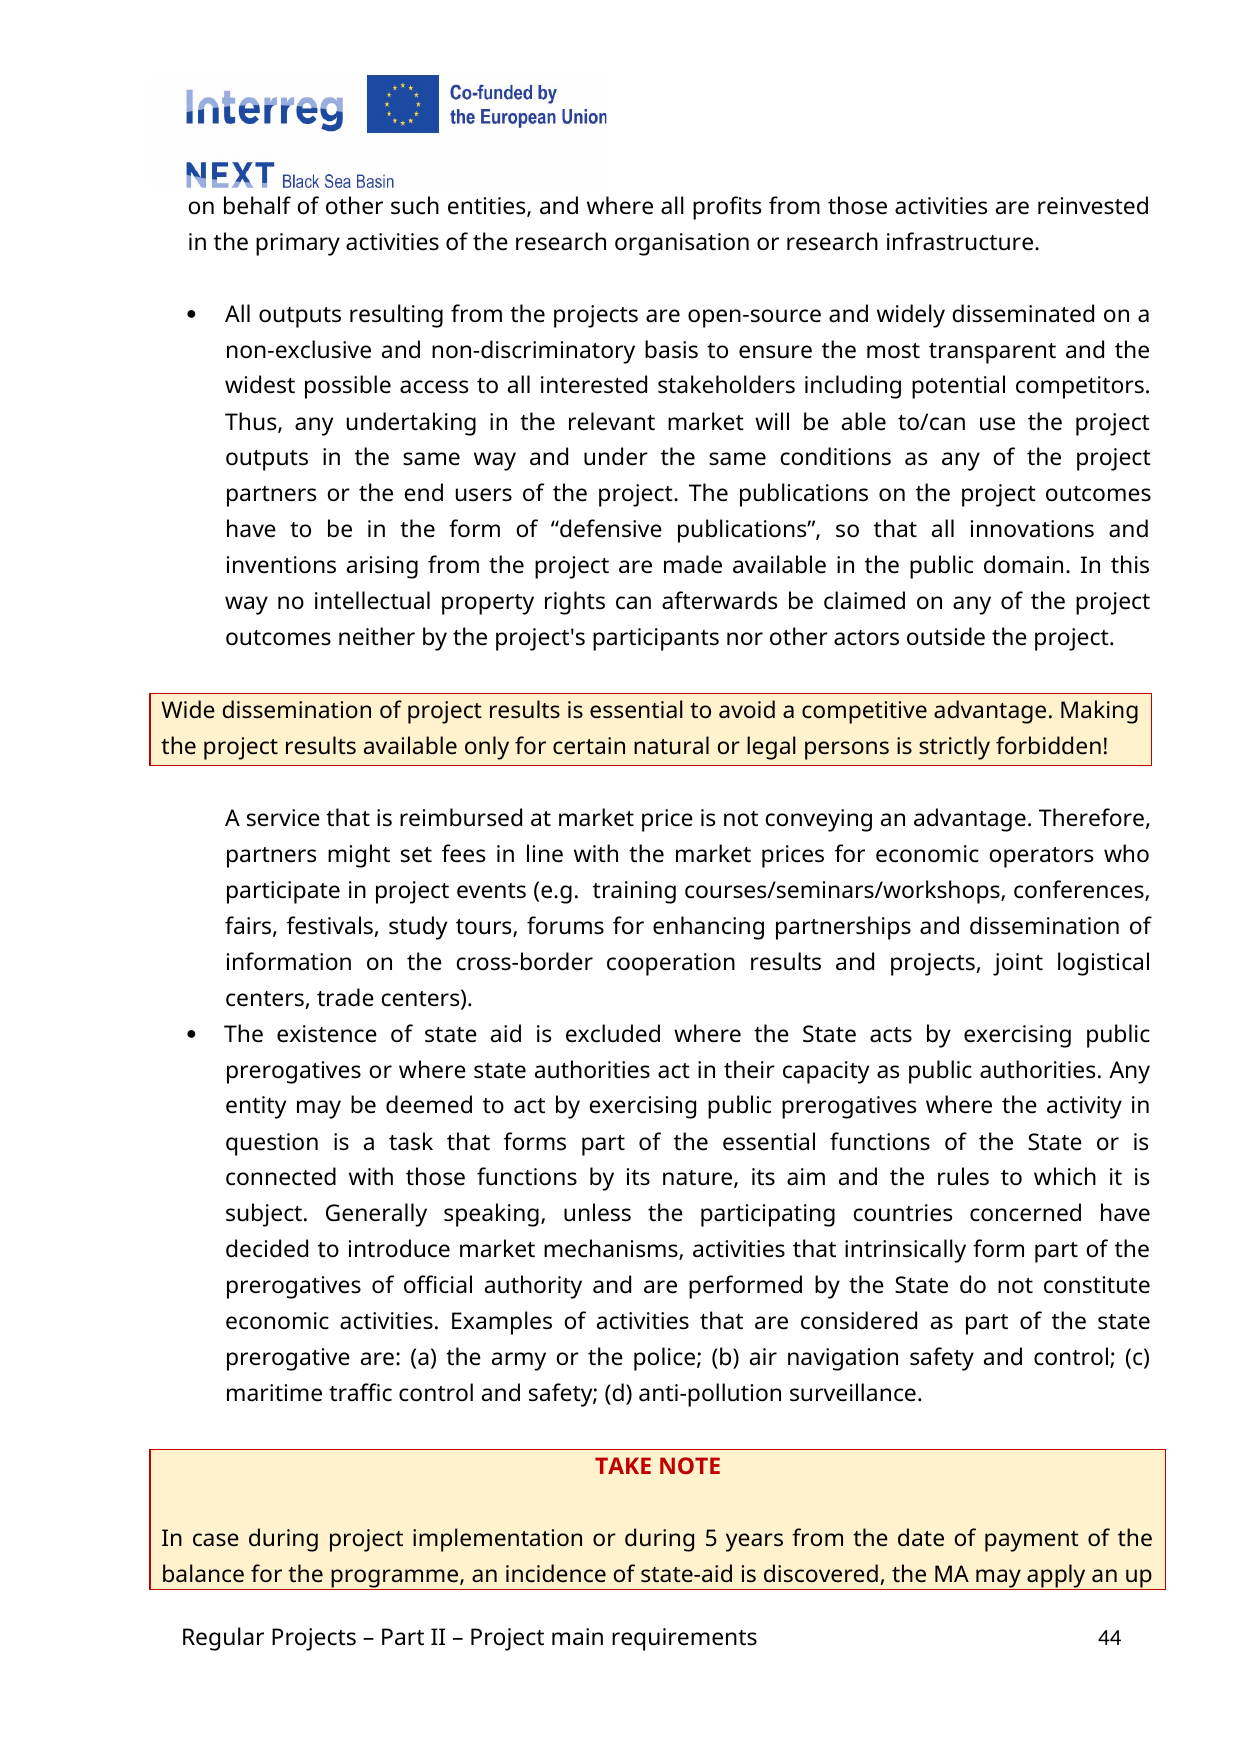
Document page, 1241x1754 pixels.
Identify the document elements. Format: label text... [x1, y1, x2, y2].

list The existence of state aid is excluded where the State acts by exercising public prerogatives or where state authorities act in their capacity as public authorities. Any entity may be deemed to act by exercising public prerogatives where the activity in question is a task that forms part of the essential functions of the State or is connected with those functions by its nature, its aim and the rules to which it is subject. Generally speaking, unless the participating countries concerned have decided to introduce market mechanisms, activities that intrinsically form part of the prerogatives of official authority and are performed by the State do not constitute economic activities. Examples of activities that are considered as part of the state prerogative are: (a) the army or the police; (b) air navigation safety and control; (c) maritime traffic control and safety; (d) anti-pollution surveillance. [187, 1018, 1152, 1408]
list A service that is reimbursed at market price is not conveying an advantage. Therefore, partners might set fees in line with the market prices for economic operators who participate in project events (e.g. training courses/seminars/workshops, conferences, fairs, festivals, study tours, forums for enhancing partnerships and dissemination of information on the cross-border cooperation results and projects, joint logistical centers, trade centers). [225, 802, 1152, 1013]
picture [150, 73, 607, 188]
table_header Wide dissemination of project results is essential to avoid a competitive advantage. Making the project results available only for certain natural or legal persons is strictly forbidden! [151, 694, 1151, 765]
list All outputs resulting from the projects are open-source and widely disseminated on a non-exclusive and non-discriminatory basis to ensure the most transparent and the widest possible access to all interested stakeholders including potential competitors. Thus, any undertaking in the relevant market will be able to/can use the project outputs in the same way and under the same conditions as any of the project partners or the end users of the project. The publications on the project outcomes have to be in the form of “defensive publications”, so that all innovations and inventions arising from the project are made available in the public domain. In this way no intellectual property rights can afterwards be claimed on any of the project outcomes neither by the project's participants nor other actors outside the project. [187, 298, 1152, 652]
